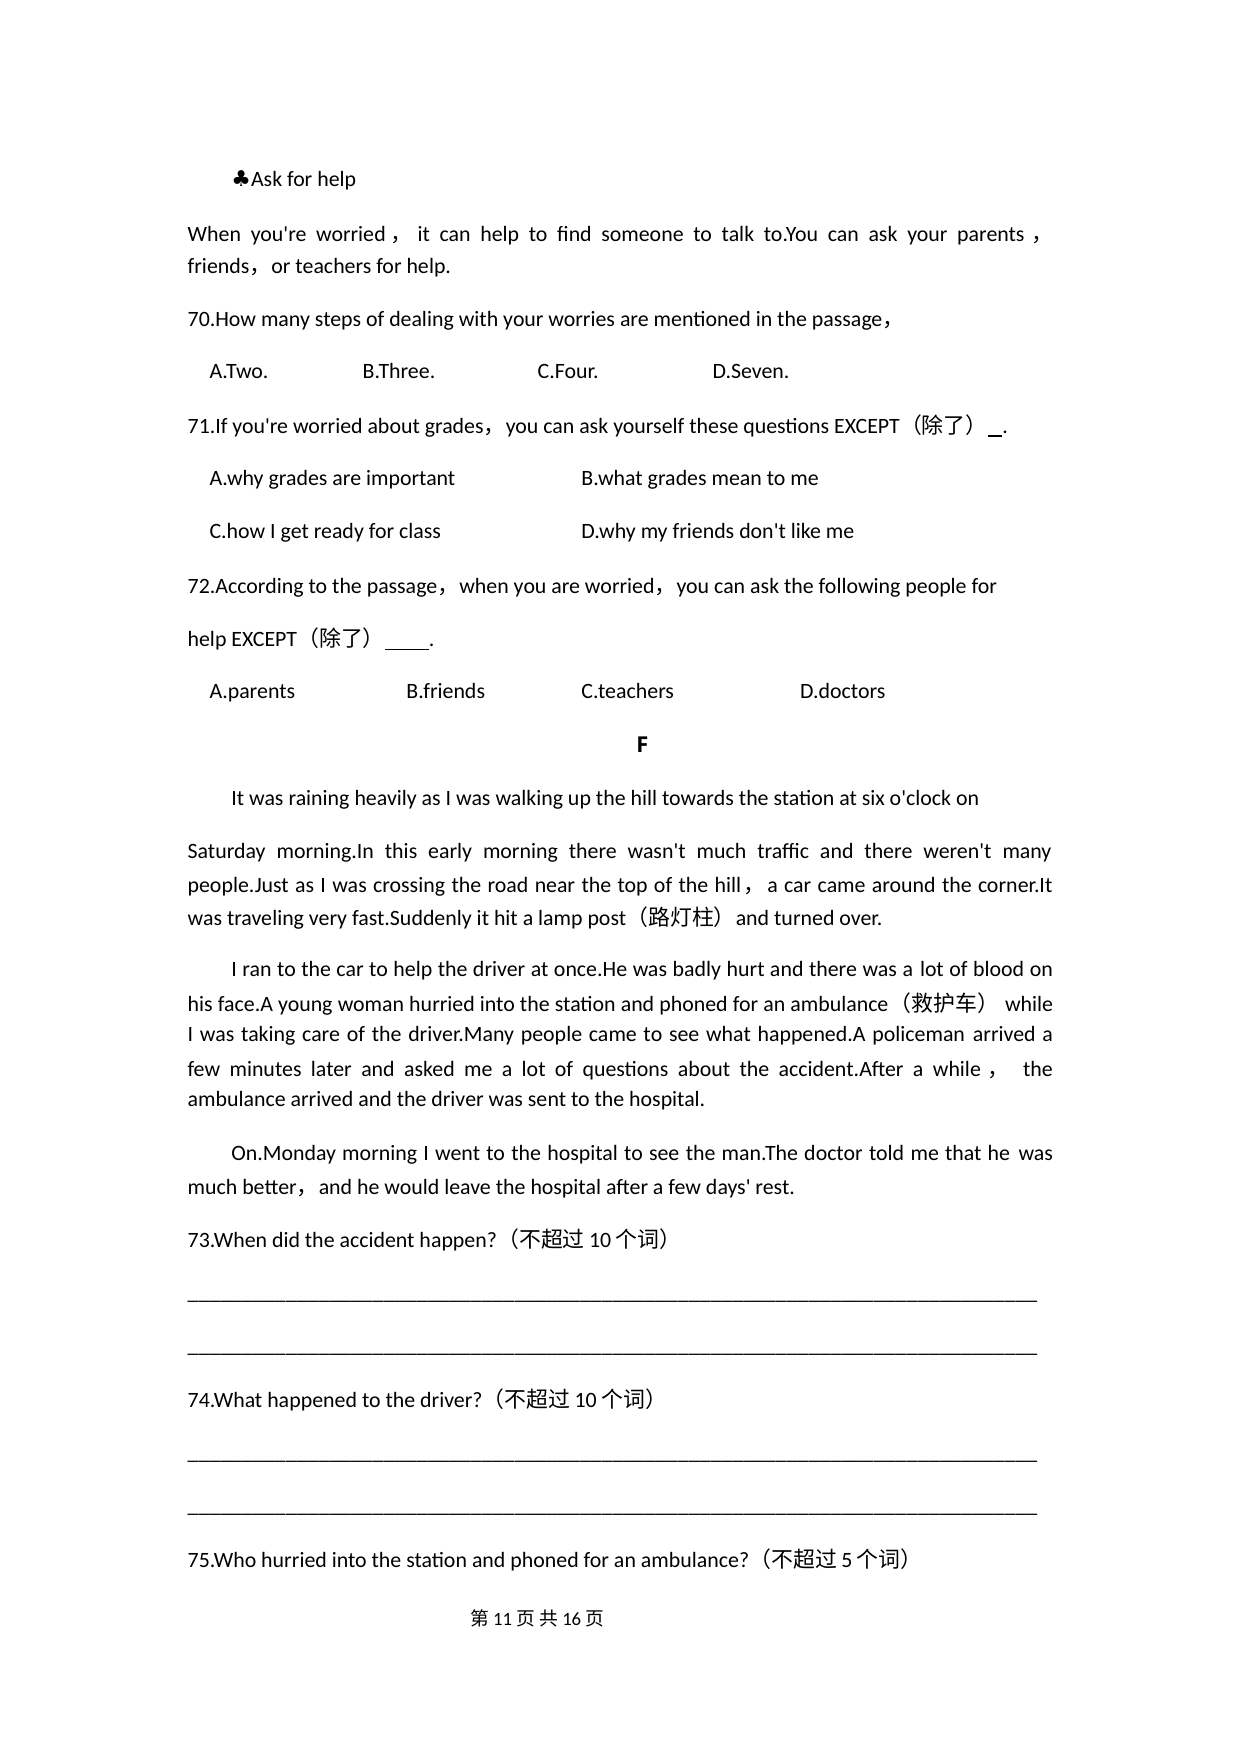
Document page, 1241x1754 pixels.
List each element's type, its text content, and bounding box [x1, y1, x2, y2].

text On.Monday morning I went to the hospital to see the man.The doctor told me that he was much better，and he would leave the hospital after a few days' rest. [187, 1136, 1053, 1201]
text C.how I get ready for class D.why my friends don't like me [187, 514, 1053, 547]
text help EXCEPT（除了） . [187, 621, 1053, 653]
text It was raining heavily as I was walking up the hill towards the station at six o'clock on [187, 781, 1053, 813]
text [187, 1488, 1053, 1521]
text 73.When did the accident happen?（不超过10个词） [187, 1222, 1053, 1254]
text ♣Ask for help [187, 162, 1053, 194]
text When you're worried，it can help to find someone to talk to.You can ask your parents， friends，or teachers for help. [187, 215, 1053, 280]
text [187, 1435, 1053, 1468]
text A.why grades are important B.what grades mean to me [187, 461, 1053, 493]
text ______________________________________________________________________________ [187, 1328, 1053, 1361]
text 72.According to the passage，when you are worried，you can ask the following people for [187, 568, 1053, 600]
text F [187, 728, 1053, 760]
text I ran to the car to help the driver at once.He was badly hurt and there was a lot of blood on his face.A young woman hurried into the station and phoned for an ambulance（救护车） while I was taking care of the driver.Many people came to see what happened.A policeman arrived a few minutes later and asked me a lot of questions about the accident.After a while， the ambulance arrived and the driver was sent to the hospital. [187, 953, 1053, 1115]
text A.parents B.friends C.teachers D.doctors [187, 674, 1053, 707]
text Saturday morning.In this early morning there wasn't much traffic and there weren't many people.Just as I was crossing the road near the top of the hill，a car came around the corner.It was traveling very fast.Suddenly it hit a lamp post（路灯柱）and turned over. [187, 834, 1053, 932]
text 74.What happened to the driver?（不超过10个词） [187, 1382, 1053, 1414]
text 71.If you're worried about grades，you can ask yourself these questions EXCEPT（除了） . [187, 408, 1053, 440]
text ______________________________________________________________________________ [187, 1275, 1053, 1308]
text 75.Who hurried into the station and phoned for an ambulance?（不超过5个词） [187, 1542, 1053, 1574]
text 70.How many steps of dealing with your worries are mentioned in the passage， [187, 301, 1053, 333]
text A.Two. B.Three. C.Four. D.Seven. [187, 354, 1053, 387]
